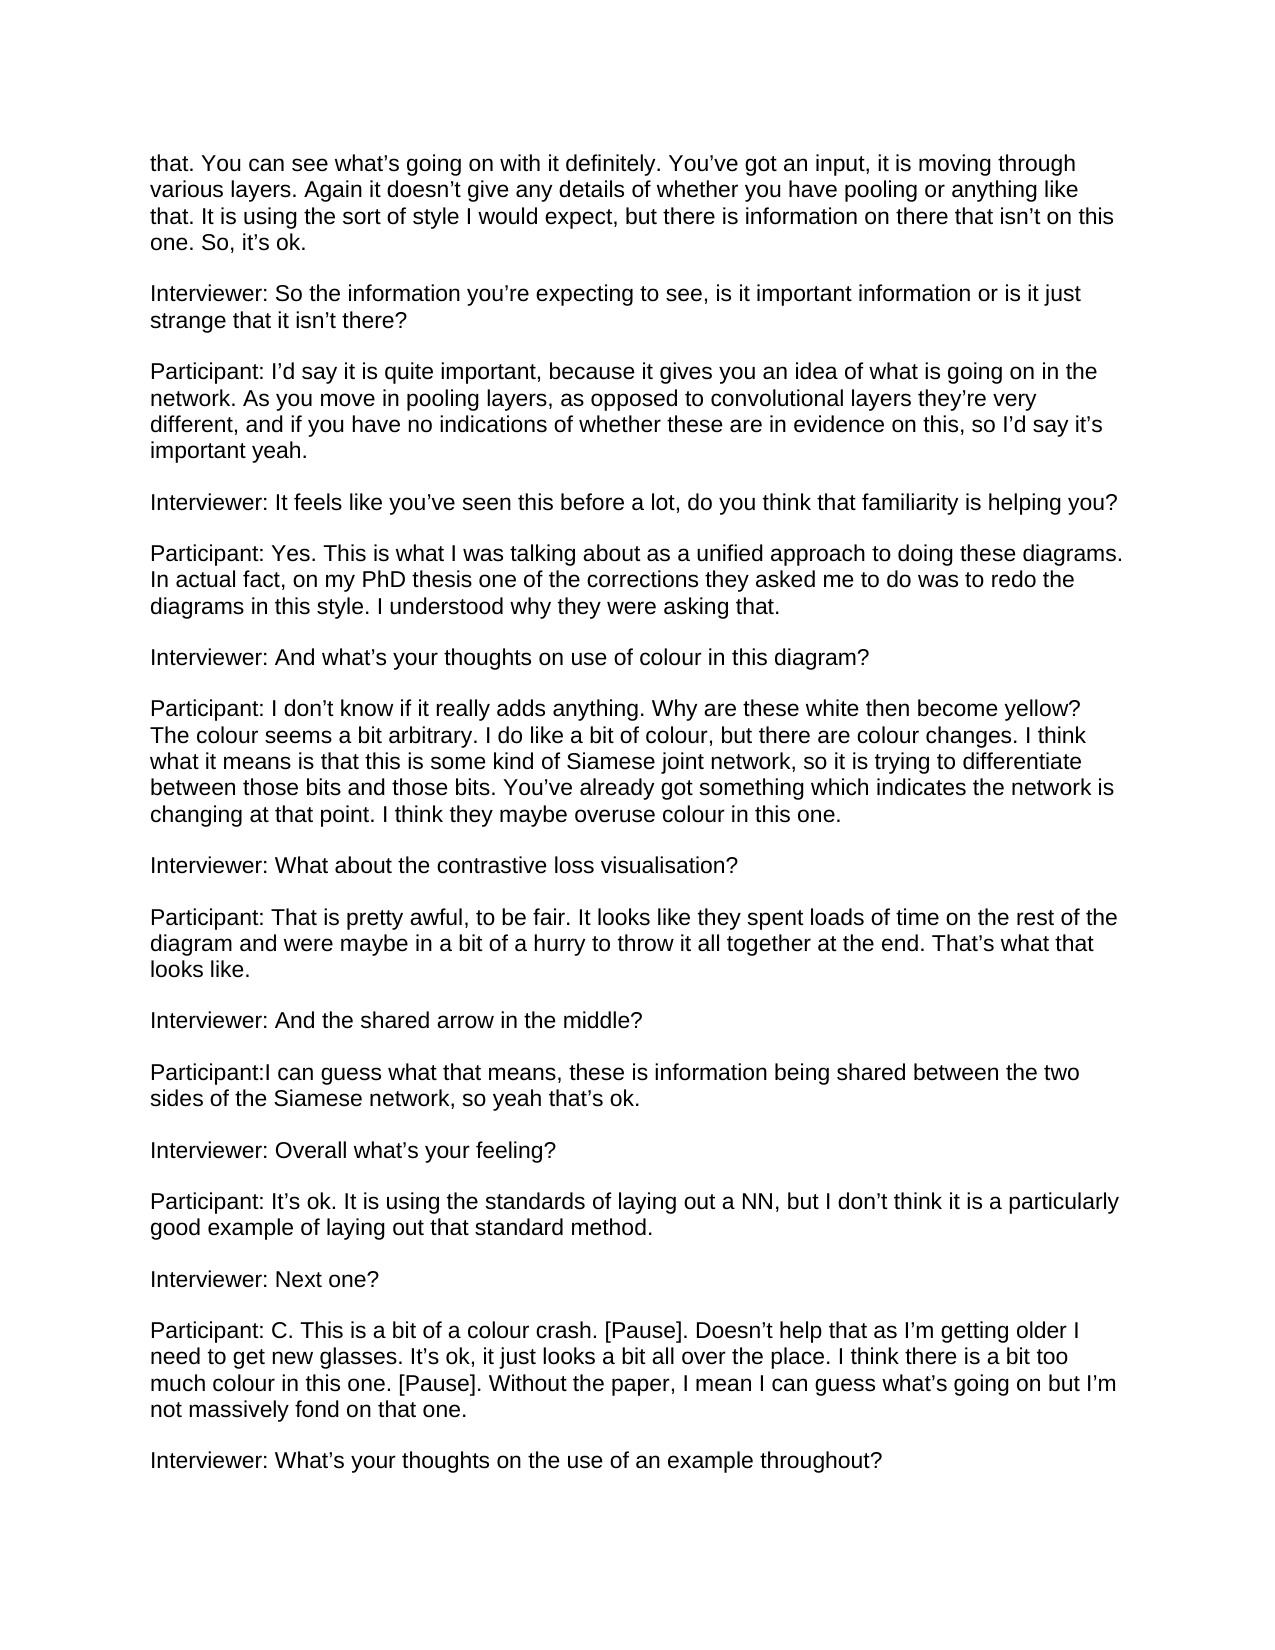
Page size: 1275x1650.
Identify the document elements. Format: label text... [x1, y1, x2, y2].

text Participant: I’d say it is quite important, because it gives you an idea of what is going on in the network. As you move in pooling layers, as opposed to convolutional layers they’re very different, and if you have no indications of whether these are in evidence on this, so I’d say it’s important yeah. [150, 358, 1125, 463]
text Interviewer: Overall what’s your feeling? [150, 1137, 1125, 1163]
text Interviewer: And what’s your thoughts on use of colour in this diagram? [150, 644, 1125, 670]
text Interviewer: Next one? [150, 1266, 1125, 1292]
text Participant: It’s ok. It is using the standards of laying out a NN, but I don’t think it is a particularly good example of laying out that standard method. [150, 1188, 1125, 1241]
text Interviewer: It feels like you’ve seen this before a lot, do you think that familiarity is helping you? [150, 488, 1125, 515]
text Participant: C. This is a bit of a colour crash. [Pause]. Doesn’t help that as I’m getting older I need to get new glasses. It’s ok, it just looks a bit all over the place. I think there is a bit too much colour in this one. [Pause]. Without the paper, I mean I can guess what’s going on but I’m not massively fond on that one. [150, 1317, 1125, 1422]
text Interviewer: What’s your thoughts on the use of an example throughout? [150, 1447, 1125, 1474]
text Interviewer: What about the contrastive loss visualisation? [150, 852, 1125, 878]
text Interviewer: And the shared arrow in the middle? [150, 1007, 1125, 1034]
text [150, 150, 1125, 255]
text Interviewer: So the information you’re expecting to see, is it important information or is it just strange that it isn’t there? [150, 280, 1125, 333]
text Participant:I can guess what that means, these is information being shared between the two sides of the Siamese network, so yeah that’s ok. [150, 1059, 1125, 1112]
text Participant: I don’t know if it really adds anything. Why are these white then become yellow? The colour seems a bit arbitrary. I do like a bit of colour, but there are colour changes. I think what it means is that this is some kind of Siamese joint network, so it is trying to differentiate between those bits and those bits. You’ve already got something which indicates the network is changing at that point. I think they maybe overuse colour in this one. [150, 695, 1125, 827]
text Participant: That is pretty awful, to be fair. It looks like they spent loads of time on the rest of the diagram and were maybe in a bit of a hurry to throw it all together at the end. That’s what that looks like. [150, 903, 1125, 982]
text Participant: Yes. This is what I was talking about as a unified approach to doing these diagrams. In actual fact, on my PhD thesis one of the corrections they asked me to do was to redo the diagrams in this style. I understood why they were asking that. [150, 540, 1125, 619]
